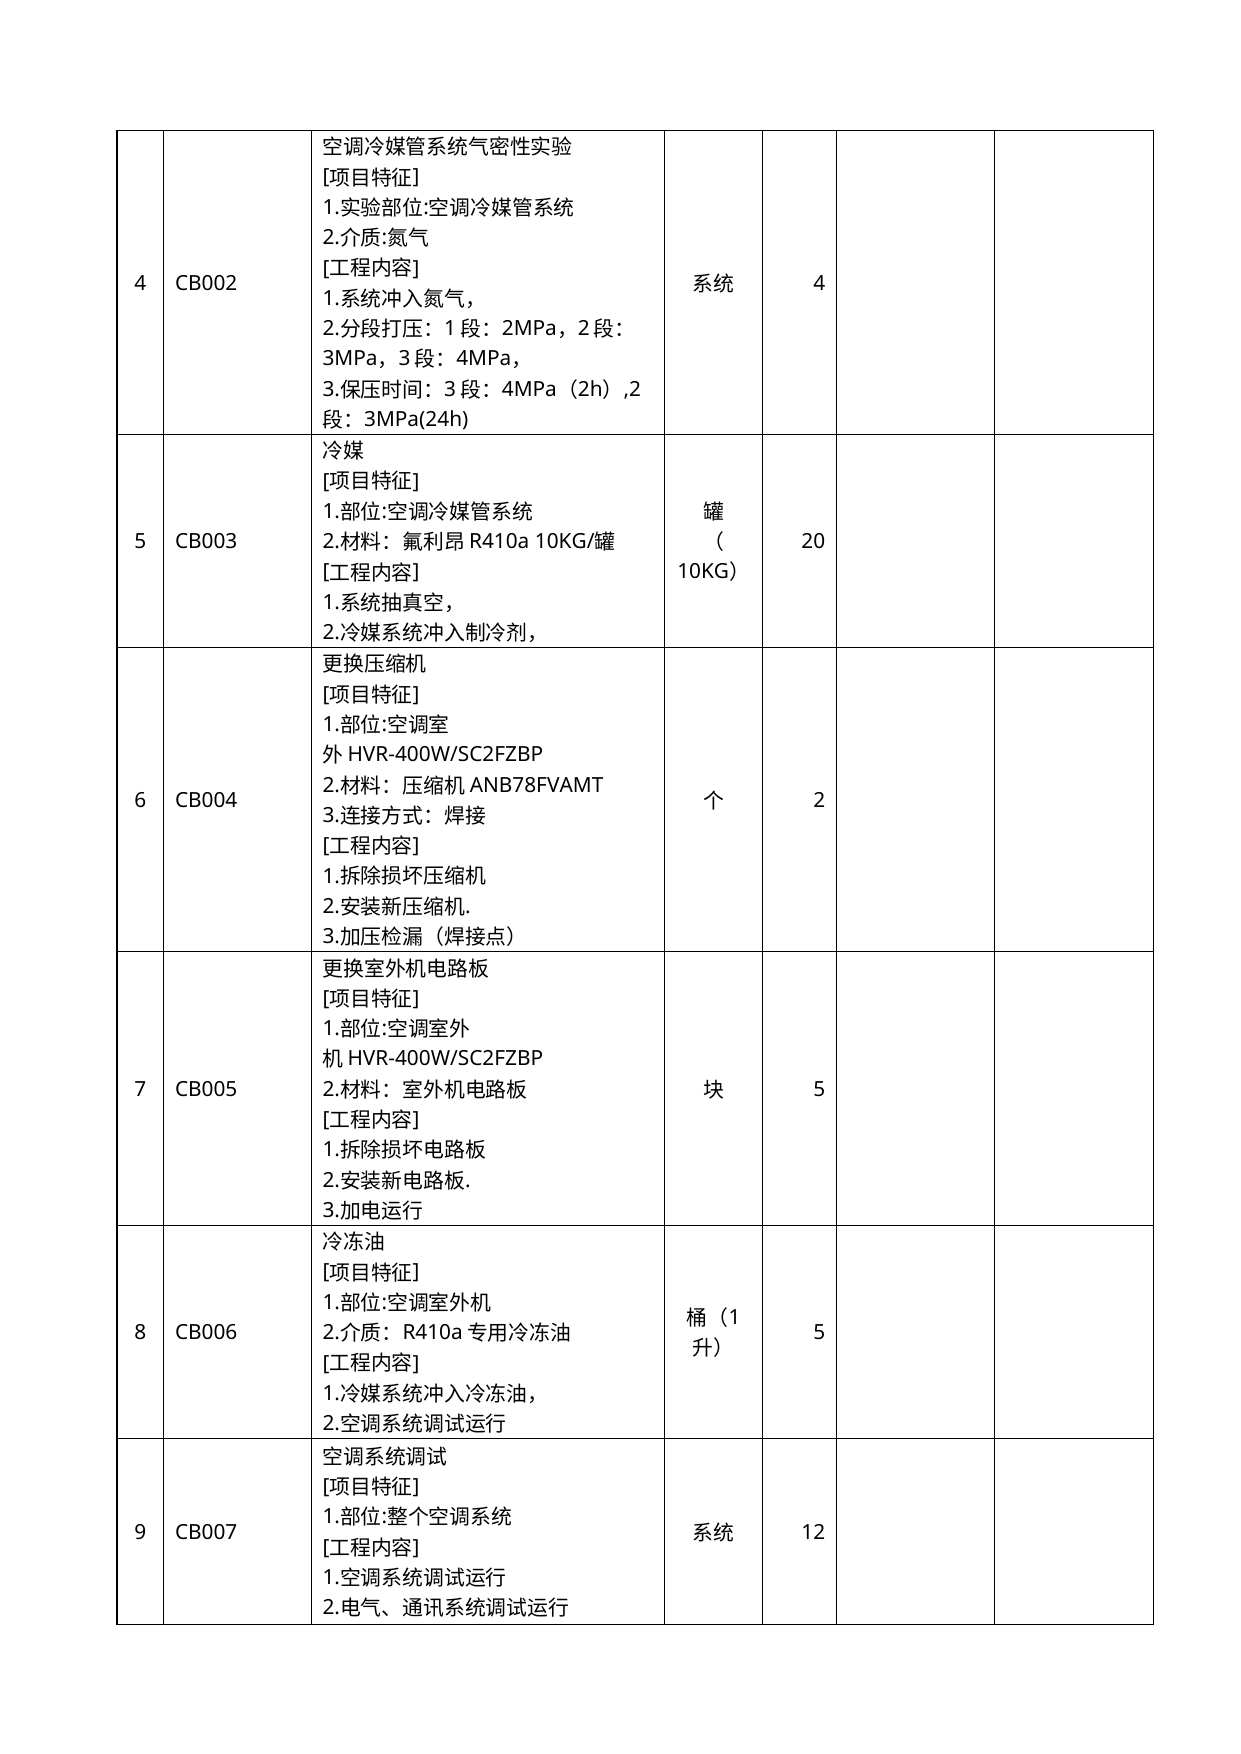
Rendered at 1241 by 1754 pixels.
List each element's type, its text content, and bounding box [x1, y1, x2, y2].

table_cell 9 [118, 1439, 163, 1623]
table_cell [837, 131, 994, 433]
table_cell [837, 435, 994, 647]
table_cell 5 [763, 1226, 836, 1438]
table_cell CB004 [164, 648, 311, 951]
table_cell [837, 648, 994, 951]
table_cell 6 [118, 648, 163, 951]
table_cell 7 [118, 952, 163, 1224]
table_cell [995, 952, 1153, 1224]
table_cell [837, 1439, 994, 1623]
table_cell 罐（10KG） [665, 435, 762, 647]
table_cell 块 [665, 952, 762, 1224]
table_cell [995, 648, 1153, 951]
table_cell [995, 435, 1153, 647]
table_cell CB002 [164, 131, 311, 433]
table_cell 5 [763, 952, 836, 1224]
table_cell [837, 952, 994, 1224]
table_cell 4 [763, 131, 836, 433]
table_cell [837, 1226, 994, 1438]
table_cell CB003 [164, 435, 311, 647]
table_cell [995, 1439, 1153, 1623]
table_cell 2 [763, 648, 836, 951]
table_cell 12 [763, 1439, 836, 1623]
table_cell 系统 [665, 131, 762, 433]
table_cell 8 [118, 1226, 163, 1438]
table_cell CB006 [164, 1226, 311, 1438]
table_cell 更换压缩机 [项目特征] 1.部位:空调室外HVR-400W/SC2FZBP 2.材料：压缩机 ANB78FVAMT 3.连接方式：焊接 [工程内容] 1.拆除损坏压缩机 2.安装新压缩机. 3.加压检漏（焊接点） [312, 648, 664, 951]
table_cell 冷媒 [项目特征] 1.部位:空调冷媒管系统 2.材料：氟利昂R410a 10KG/罐 [工程内容] 1.系统抽真空， 2.冷媒系统冲入制冷剂， [312, 435, 664, 647]
table_cell [995, 1226, 1153, 1438]
table_cell 更换室外机电路板 [项目特征] 1.部位:空调室外机HVR-400W/SC2FZBP 2.材料：室外机电路板 [工程内容] 1.拆除损坏电路板 2.安装新电路板. 3.加电运行 [312, 952, 664, 1224]
table_cell CB005 [164, 952, 311, 1224]
table_cell 20 [763, 435, 836, 647]
table_cell CB007 [164, 1439, 311, 1623]
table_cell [312, 1439, 664, 1623]
table_cell 个 [665, 648, 762, 951]
table_cell 桶（1升） [665, 1226, 762, 1438]
table_cell 5 [118, 435, 163, 647]
table_cell 空调冷媒管系统气密性实验 [项目特征] 1.实验部位:空调冷媒管系统 2.介质:氮气 [工程内容] 1.系统冲入氮气， 2.分段打压：1段：2MPa，2段：3MPa，3段：4MPa， 3.保压时间：3段：4MPa（2h）,2段：3MPa(24h) [312, 131, 664, 433]
table_cell 冷冻油 [项目特征] 1.部位:空调室外机 2.介质：R410a专用冷冻油 [工程内容] 1.冷媒系统冲入冷冻油， 2.空调系统调试运行 [312, 1226, 664, 1438]
table_cell 系统 [665, 1439, 762, 1623]
table_cell [995, 131, 1153, 433]
table_cell 4 [118, 131, 163, 433]
